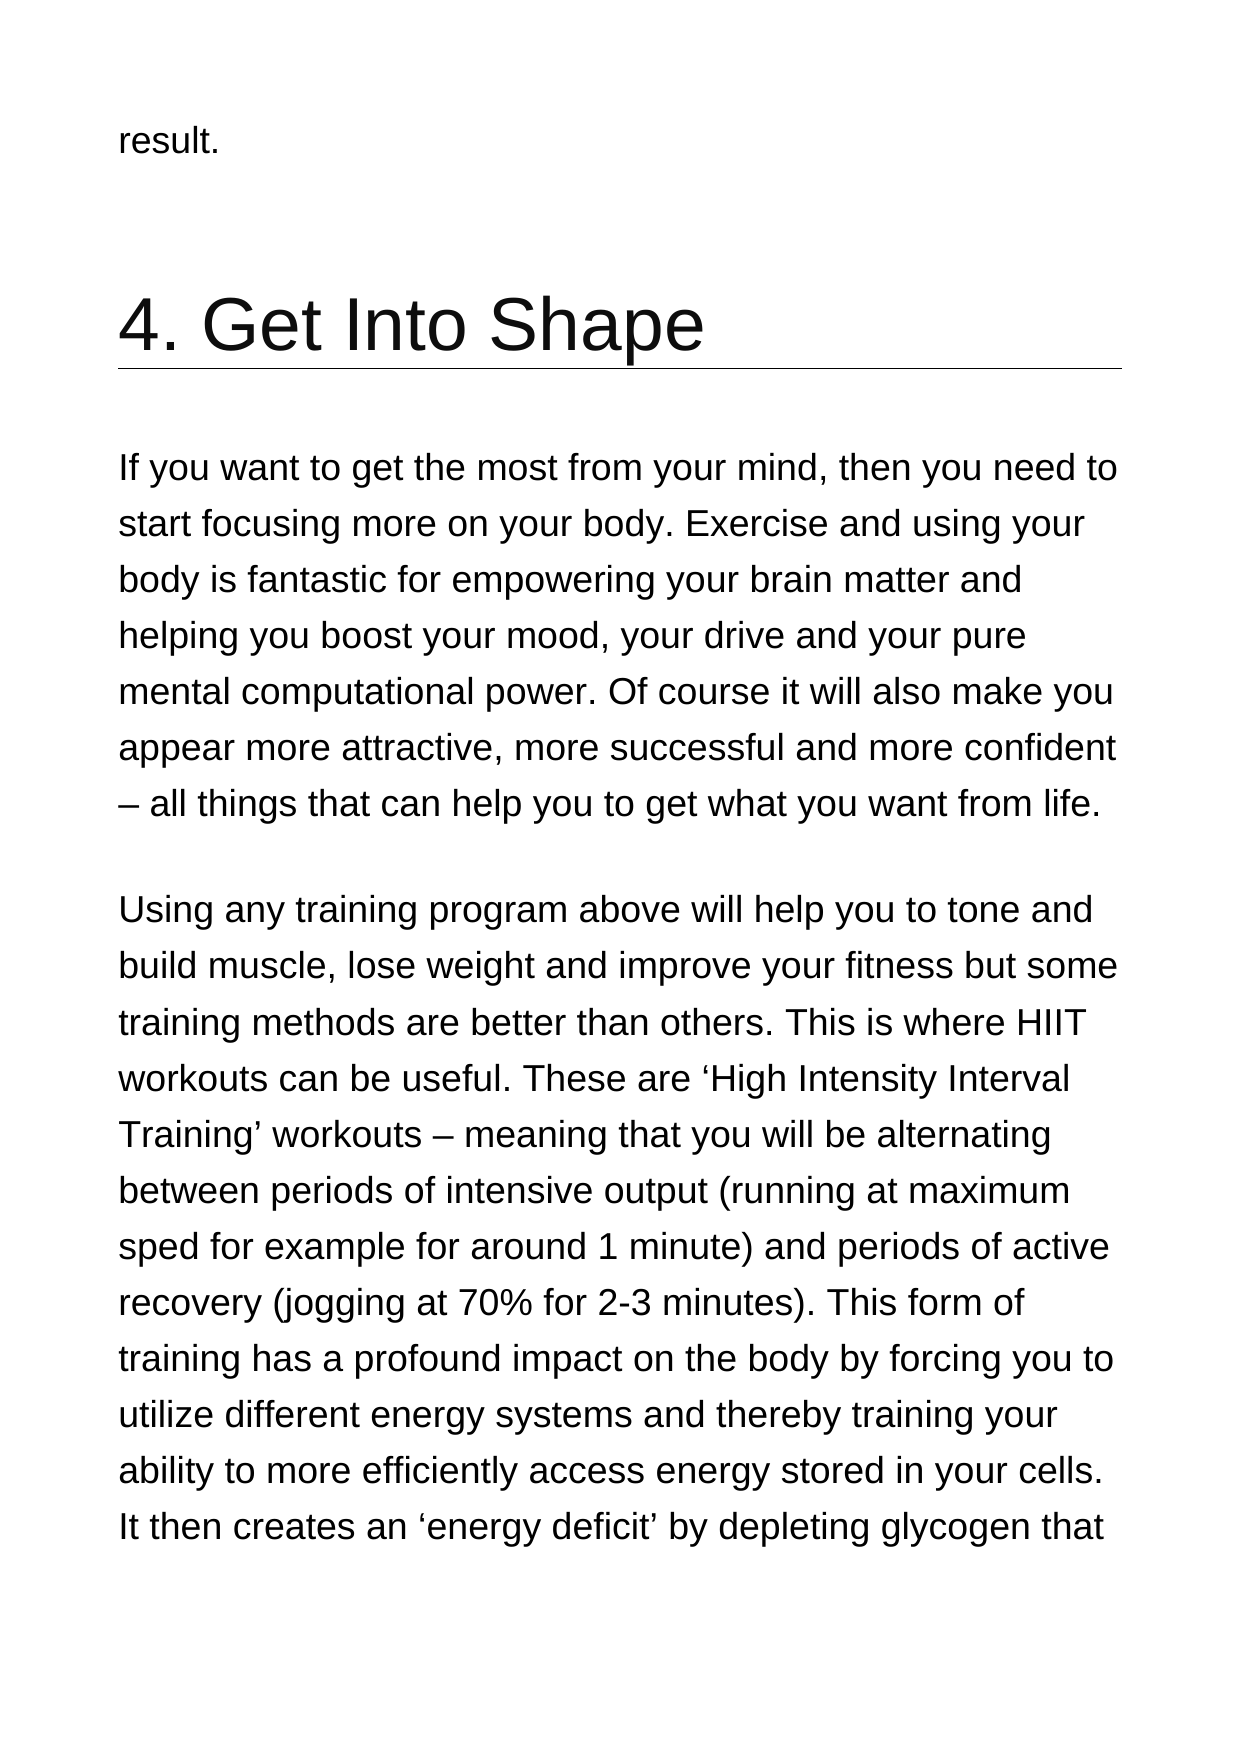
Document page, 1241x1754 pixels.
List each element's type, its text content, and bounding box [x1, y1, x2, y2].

text If you want to get the most from your mind, then you need to start focusing more on your body. Exercise and using your body is fantastic for empowering your brain matter and helping you boost your mood, your drive and your pure mental computational power. Of course it will also make you appear more attractive, more successful and more confident – all things that can help you to get what you want from life. [118, 445, 1122, 825]
subtitle 4. Get Into Shape [118, 280, 1122, 368]
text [118, 888, 1122, 1547]
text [118, 118, 1122, 217]
